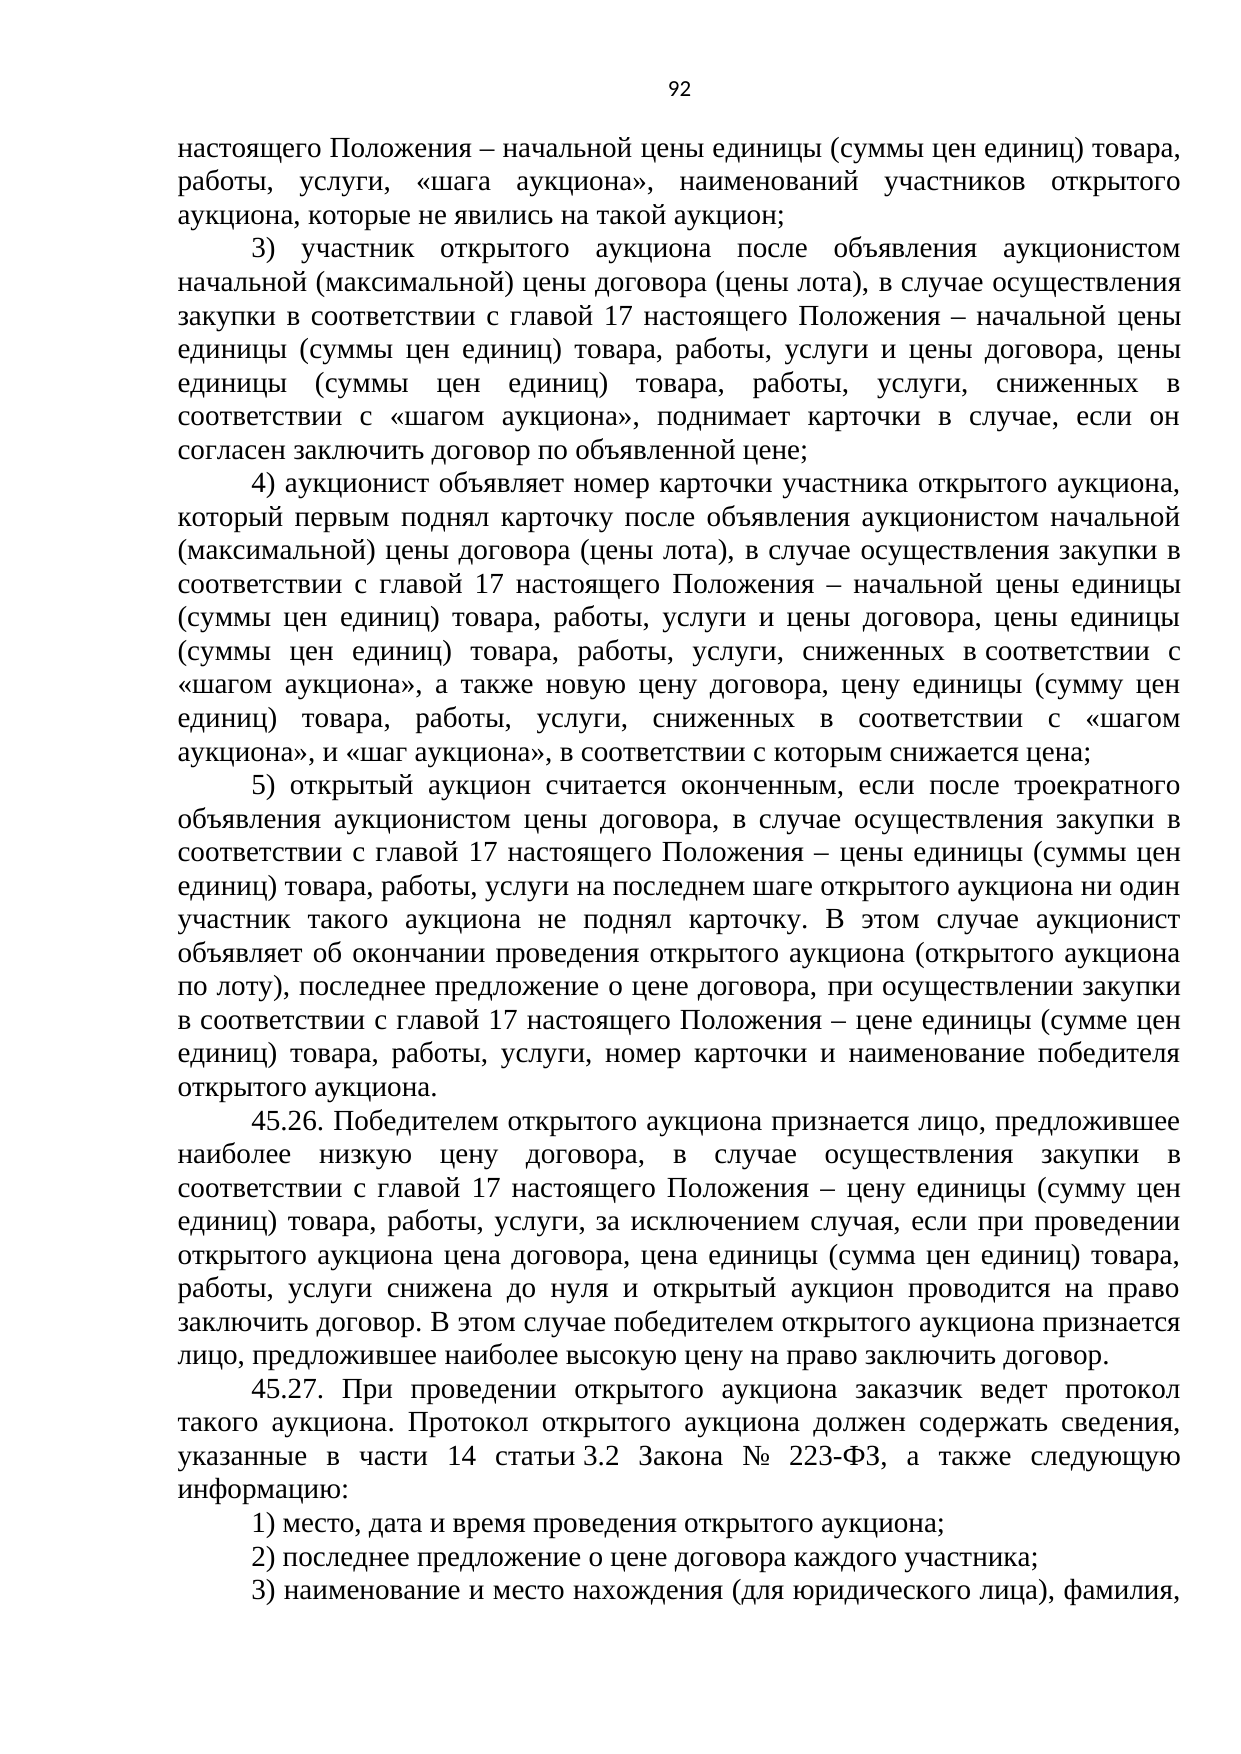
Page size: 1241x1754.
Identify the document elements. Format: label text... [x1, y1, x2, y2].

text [177, 130, 1181, 231]
text 45.27. При проведении открытого аукциона заказчик ведет протокол такого аукциона. Протокол открытого аукциона должен содержать сведения, указанные в части 14 статьи 3.2 Закона № 223-ФЗ, а также следующую информацию: [177, 1371, 1181, 1505]
text 45.26. Победителем открытого аукциона признается лицо, предложившее наиболее низкую цену договора, в случае осуществления закупки в соответствии с главой 17 настоящего Положения – цену единицы (сумму цен единиц) товара, работы, услуги, за исключением случая, если при проведении открытого аукциона цена договора, цена единицы (сумма цен единиц) товара, работы, услуги снижена до нуля и открытый аукцион проводится на право заключить договор. В этом случае победителем открытого аукциона признается лицо, предложившее наиболее высокую цену на право заключить договор. [177, 1103, 1181, 1371]
text 3) участник открытого аукциона после объявления аукционистом начальной (максимальной) цены договора (цены лота), в случае осуществления закупки в соответствии с главой 17 настоящего Положения – начальной цены единицы (суммы цен единиц) товара, работы, услуги и цены договора, цены единицы (суммы цен единиц) товара, работы, услуги, сниженных в соответствии с «шагом аукциона», поднимает карточки в случае, если он согласен заключить договор по объявленной цене; [177, 231, 1181, 465]
text 1) место, дата и время проведения открытого аукциона; [177, 1505, 1181, 1539]
text 2) последнее предложение о цене договора каждого участника; [177, 1539, 1181, 1572]
text 4) аукционист объявляет номер карточки участника открытого аукциона, который первым поднял карточку после объявления аукционистом начальной (максимальной) цены договора (цены лота), в случае осуществления закупки в соответствии с главой 17 настоящего Положения – начальной цены единицы (суммы цен единиц) товара, работы, услуги и цены договора, цены единицы (суммы цен единиц) товара, работы, услуги, сниженных в соответствии с «шагом аукциона», а также новую цену договора, цену единицы (сумму цен единиц) товара, работы, услуги, сниженных в соответствии с «шагом аукциона», и «шаг аукциона», в соответствии с которым снижается цена; [177, 465, 1181, 767]
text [177, 1572, 1181, 1606]
text 5) открытый аукцион считается оконченным, если после троекратного объявления аукционистом цены договора, в случае осуществления закупки в соответствии с главой 17 настоящего Положения – цены единицы (суммы цен единиц) товара, работы, услуги на последнем шаге открытого аукциона ни один участник такого аукциона не поднял карточку. В этом случае аукционист объявляет об окончании проведения открытого аукциона (открытого аукциона по лоту), последнее предложение о цене договора, при осуществлении закупки в соответствии с главой 17 настоящего Положения – цене единицы (сумме цен единиц) товара, работы, услуги, номер карточки и наименование победителя открытого аукциона. [177, 767, 1181, 1103]
